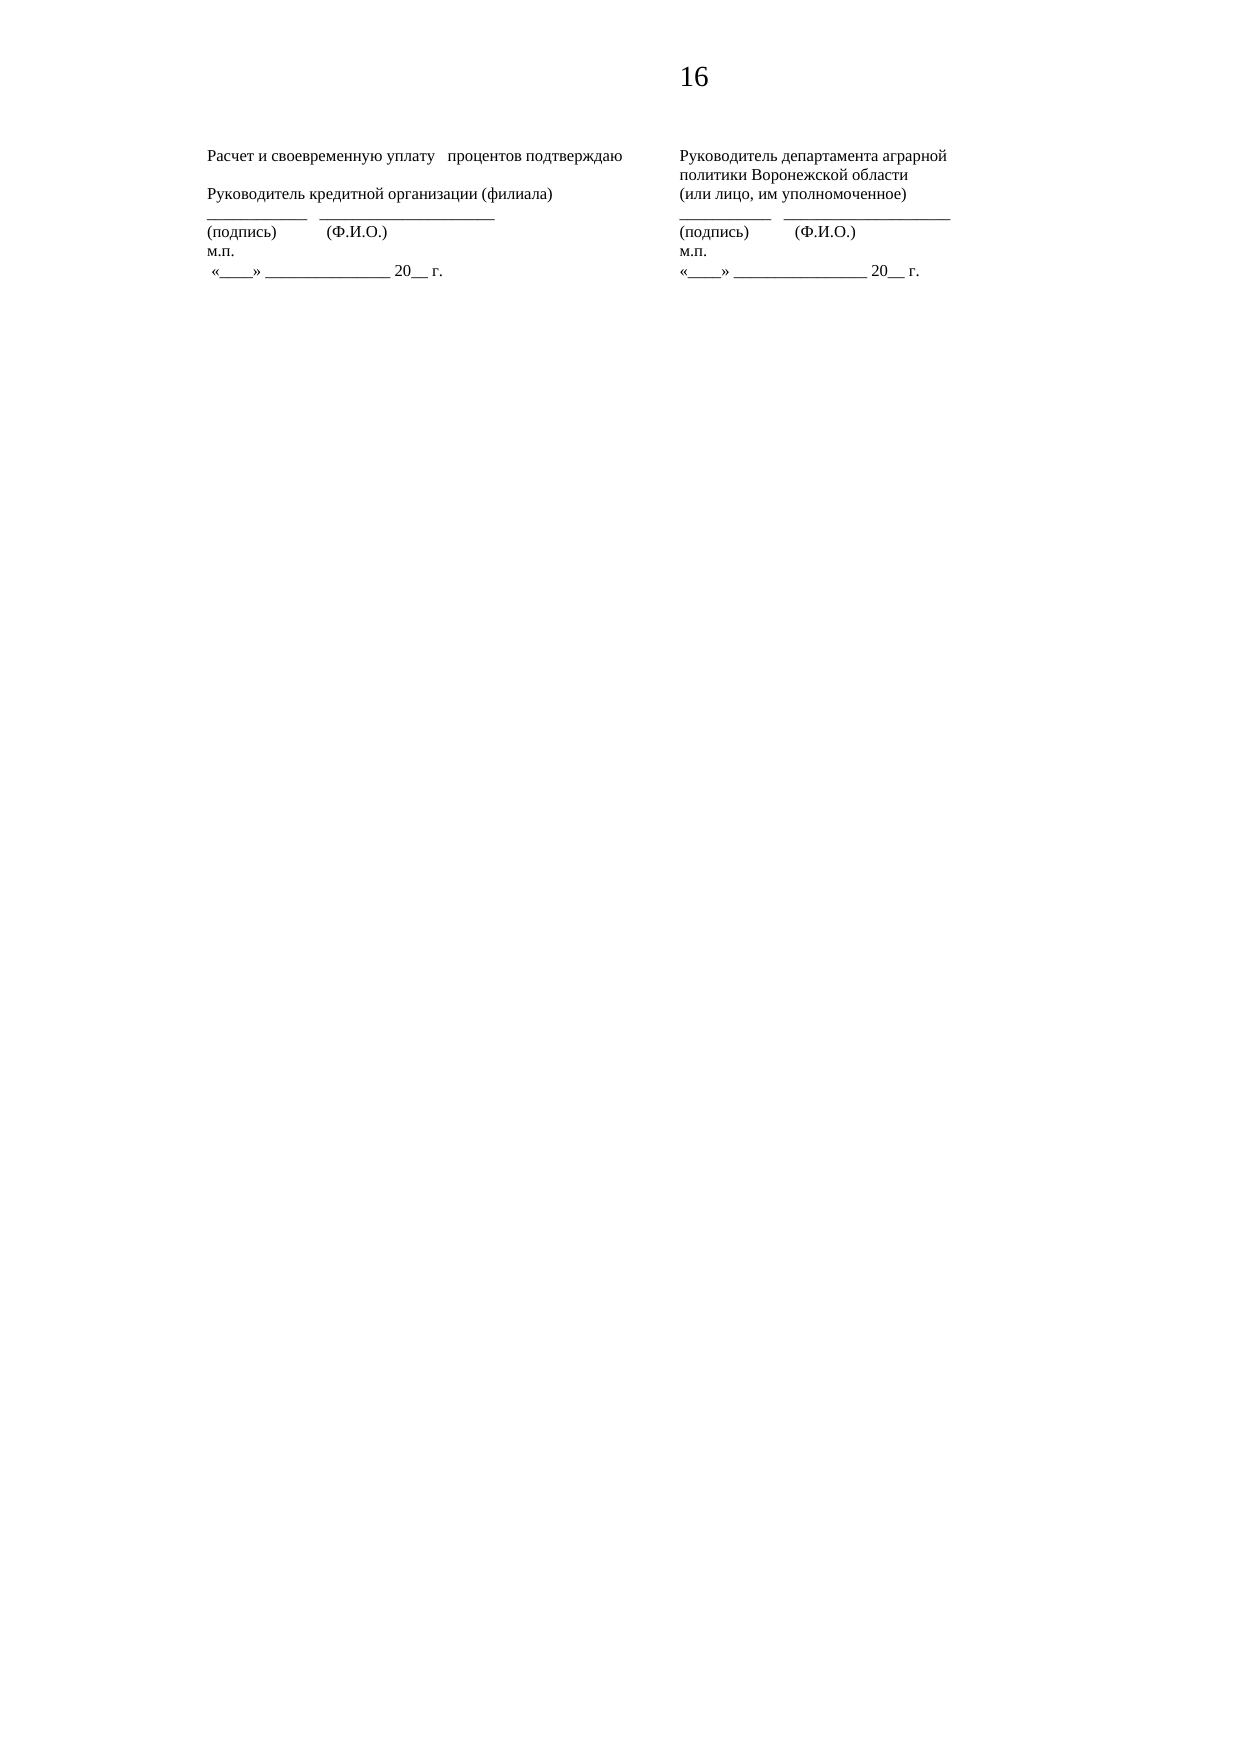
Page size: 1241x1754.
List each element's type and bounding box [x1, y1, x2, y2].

table_header [668, 126, 1141, 279]
table_header [196, 126, 668, 279]
